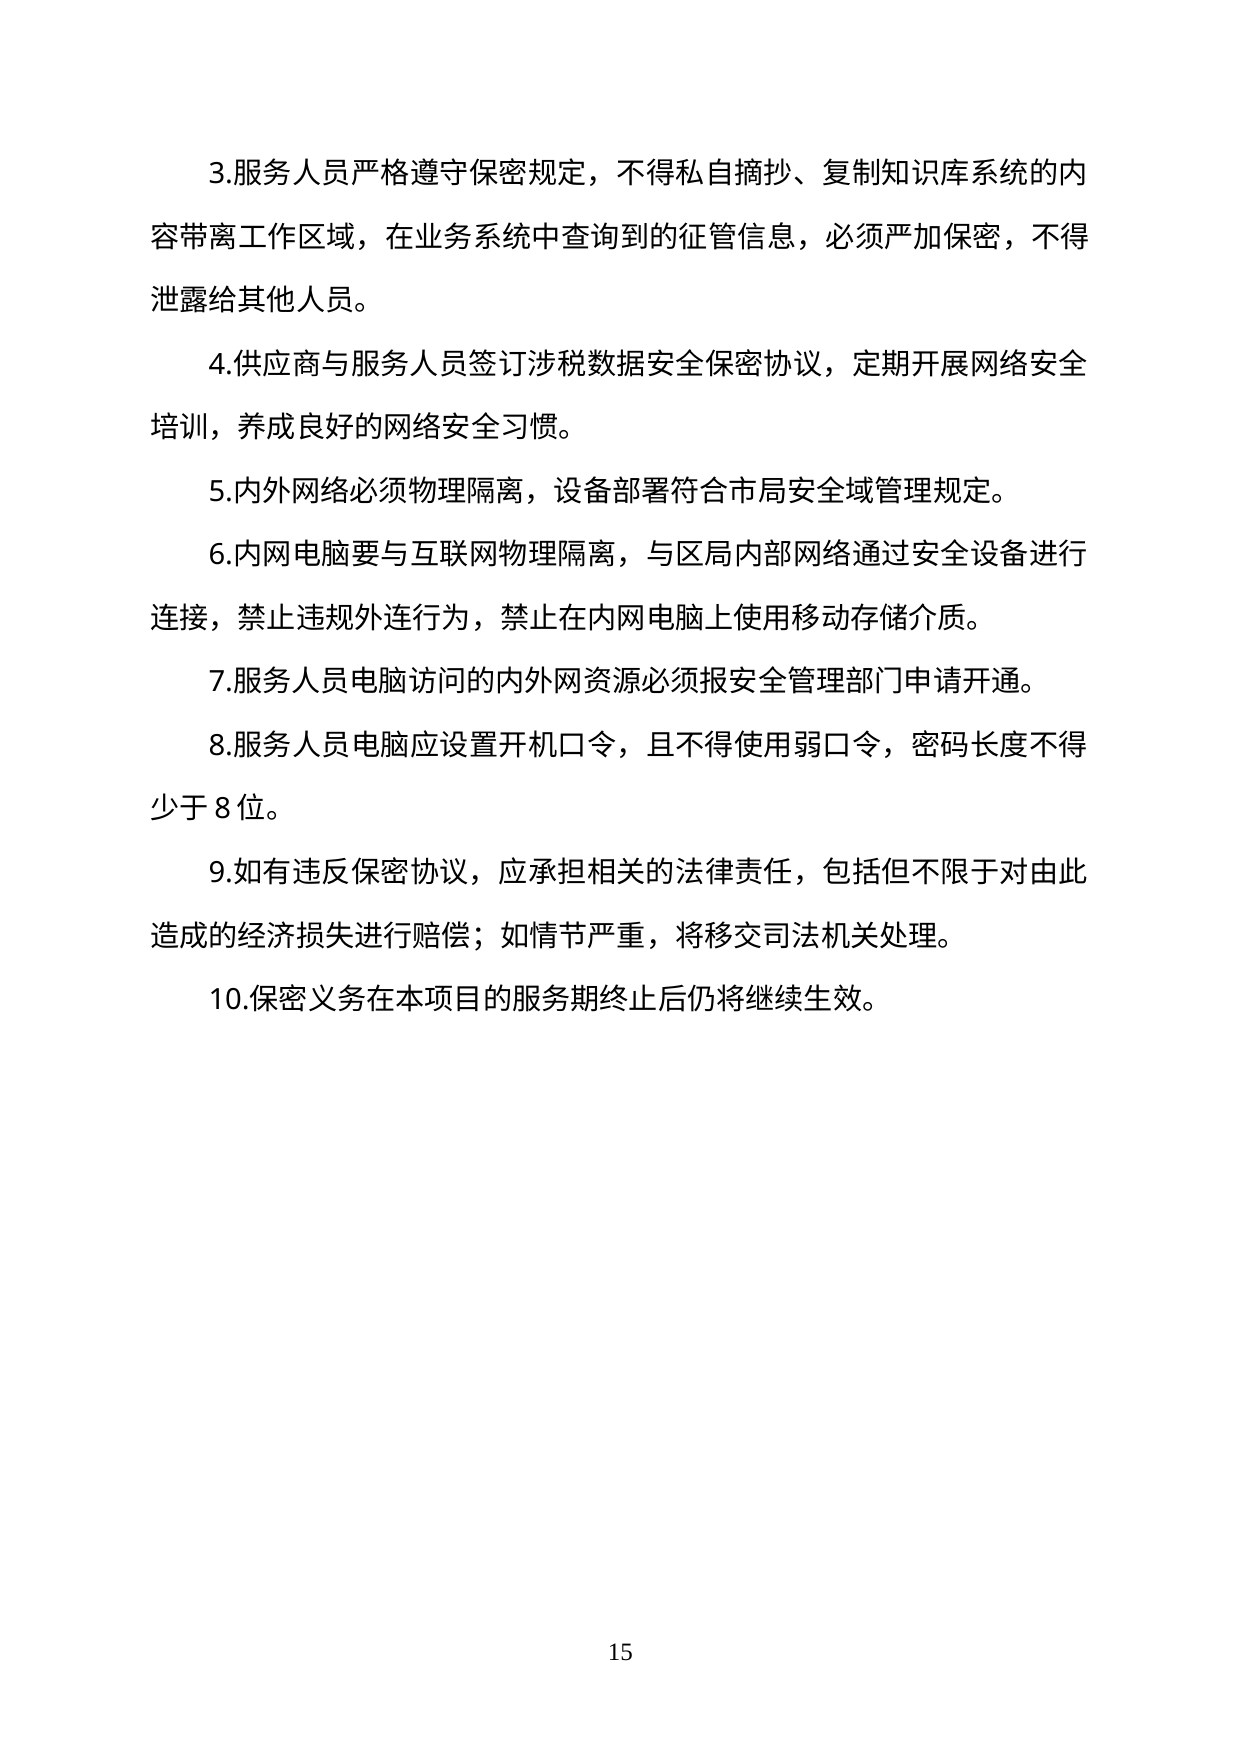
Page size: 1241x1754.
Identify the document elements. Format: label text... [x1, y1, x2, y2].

text 10.保密义务在本项目的服务期终止后仍将继续生效。 [150, 976, 1090, 1018]
text 5.内外网络必须物理隔离，设备部署符合市局安全域管理规定。 [150, 467, 1090, 510]
text 9.如有违反保密协议，应承担相关的法律责任，包括但不限于对由此造成的经济损失进行赔偿；如情节严重，将移交司法机关处理。 [150, 848, 1090, 954]
text 4.供应商与服务人员签订涉税数据安全保密协议，定期开展网络安全培训，养成良好的网络安全习惯。 [150, 340, 1090, 446]
text 7.服务人员电脑访问的内外网资源必须报安全管理部门申请开通。 [150, 658, 1090, 700]
text 3.服务人员严格遵守保密规定，不得私自摘抄、复制知识库系统的内容带离工作区域，在业务系统中查询到的征管信息，必须严加保密，不得泄露给其他人员。 [150, 150, 1090, 319]
text 8.服务人员电脑应设置开机口令，且不得使用弱口令，密码长度不得少于8位。 [150, 721, 1090, 827]
text 6.内网电脑要与互联网物理隔离，与区局内部网络通过安全设备进行连接，禁止违规外连行为，禁止在内网电脑上使用移动存储介质。 [150, 531, 1090, 637]
